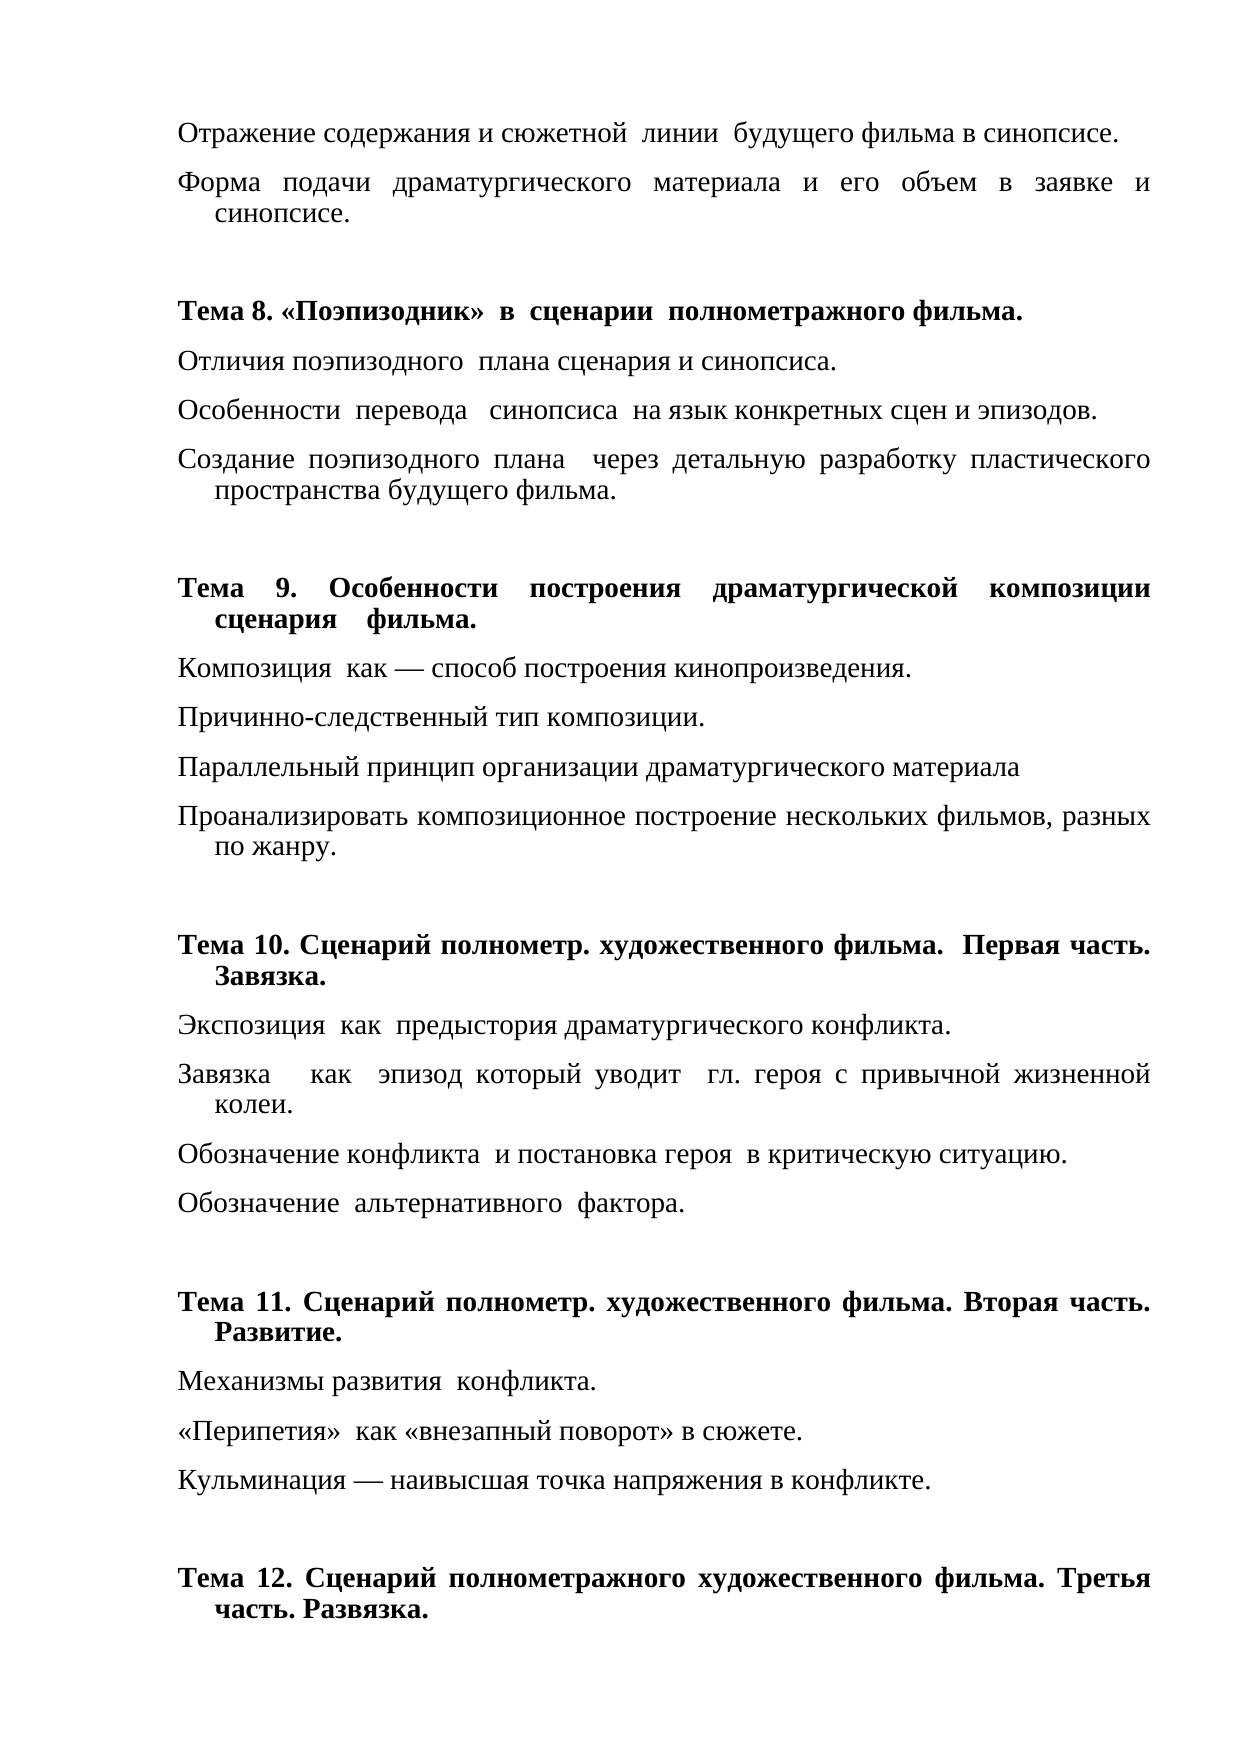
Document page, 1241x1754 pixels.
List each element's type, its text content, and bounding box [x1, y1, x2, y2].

text Кульминация — наивысшая точка напряжения в конфликте. [177, 1465, 1152, 1496]
text Создание поэпизодного плана через детальную разработку пластического пространства будущего фильма. [177, 444, 1152, 505]
text Особенности перевода синопсиса на язык конкретных сцен и эпизодов. [177, 395, 1152, 426]
text Механизмы развития конфликта. [177, 1366, 1152, 1397]
text «Перипетия» как «внезапный поворот» в сюжете. [177, 1416, 1152, 1446]
text Композиция как — способ построения кинопроизведения. [177, 653, 1152, 684]
text Тема 12. Сценарий полнометражного художественного фильма. Третья часть. Развязка. [177, 1563, 1152, 1624]
text Обозначение конфликта и постановка героя в критическую ситуацию. [177, 1139, 1152, 1169]
text Тема 8. «Поэпизодник» в сценарии полнометражного фильма. [177, 296, 1152, 327]
text Тема 11. Сценарий полнометр. художественного фильма. Вторая часть. Развитие. [177, 1287, 1152, 1348]
text Экспозиция как предыстория драматургического конфликта. [177, 1010, 1152, 1040]
text Отражение содержания и сюжетной линии будущего фильма в синопсисе. [177, 118, 1152, 149]
text Параллельный принцип организации драматургического материала [177, 752, 1152, 782]
text Форма подачи драматургического материала и его объем в заявке и синопсисе. [177, 167, 1152, 228]
text Тема 9. Особенности построения драматургической композиции сценария фильма. [177, 573, 1152, 634]
text Отличия поэпизодного плана сценария и синопсиса. [177, 346, 1152, 376]
text Завязка как эпизод который уводит гл. героя с привычной жизненной колеи. [177, 1059, 1152, 1120]
text Проанализировать композиционное построение нескольких фильмов, разных по жанру. [177, 801, 1152, 862]
text Причинно-следственный тип композиции. [177, 702, 1152, 733]
text Обозначение альтернативного фактора. [177, 1188, 1152, 1219]
text Тема 10. Сценарий полнометр. художественного фильма. Первая часть. Завязка. [177, 930, 1152, 991]
